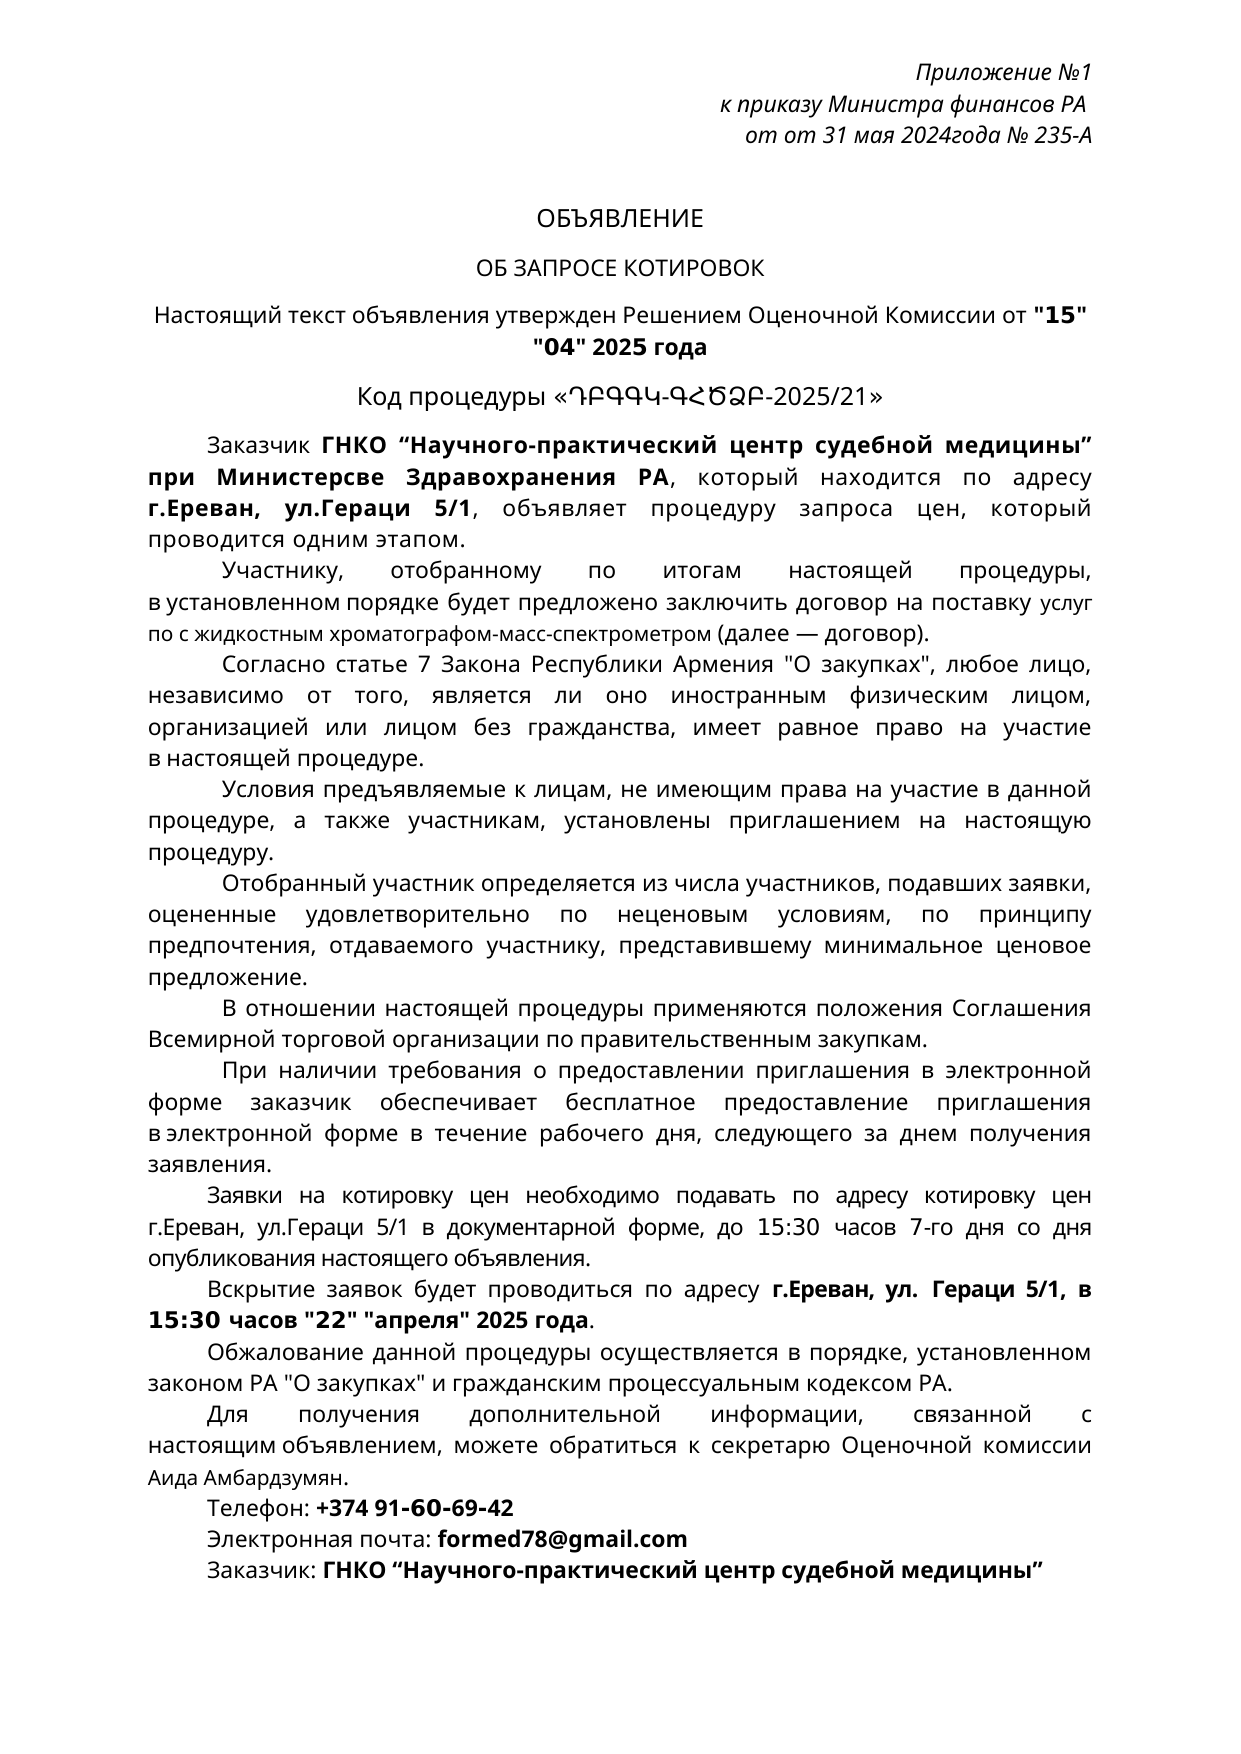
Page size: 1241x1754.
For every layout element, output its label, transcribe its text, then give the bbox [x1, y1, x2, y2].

text В отношении настоящей процедуры применяются положения Соглашения Всемирной торговой организации по правительственным закупкам. [148, 992, 1092, 1054]
text Заказчик ГНКО “Научного-практический центр судебной медицины” при Министерсве Здравохранения РА, который находится по адресу г.Ереван, ул.Гераци 5/1, объявляет процедуру запроса цен, который проводится одним этапом. [148, 429, 1092, 554]
text к приказу Министра финансов РА от от 31 мая 2024года № 235-A [148, 87, 1092, 150]
text Заявки на котировку цен необходимо подавать по адресу котировку цен г.Ереван, ул.Гераци 5/1 в документарной форме, до 15:30 часов 7-го дня со дня опубликования настоящего объявления. [148, 1179, 1092, 1273]
text Телефон: +374 91-60-69-42 [148, 1492, 1092, 1523]
text При наличии требования о предоставлении приглашения в электронной форме заказчик обеспечивает бесплатное предоставление приглашения в электронной форме в течение рабочего дня, следующего за днем получения заявления. [148, 1054, 1092, 1179]
text Электронная почта: formed78@gmail.com [148, 1523, 1092, 1554]
text Для получения дополнительной информации, связанной с настоящим объявлением, можете обратиться к секретарю Оценочной комиссии Аида Амбардзумян. [148, 1398, 1092, 1492]
text Код процедуры «ԴԲԳԳԿ-ԳՀԾՁԲ-2025/21» [148, 378, 1092, 413]
text Условия предъявляемые к лицам, не имеющим права на участие в данной процедуре, а также участникам, установлены приглашением на настоящую процедуру. [148, 773, 1092, 867]
text Вскрытие заявок будет проводиться по адресу г.Ереван, ул. Гераци 5/1, в 15:30 часов "22" "апреля" 2025 года. [148, 1273, 1092, 1336]
text Участнику, отобранному по итогам настоящей процедуры, в установленном порядке будет предложено заключить договор на поставку услуг по с жидкостным хроматографом-масс-спектрометром (далее — договор). [148, 554, 1092, 648]
text ОБ ЗАПРОСЕ КОТИРОВОК [148, 251, 1092, 283]
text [148, 1554, 1092, 1586]
text Приложение №1 [148, 56, 1092, 87]
text ОБЪЯВЛЕНИЕ [148, 201, 1092, 235]
text Настоящий текст объявления утвержден Решением Оценочной Комиссии от "15" "04" 2025 года [148, 299, 1092, 362]
text Отобранный участник определяется из числа участников, подавших заявки, оцененные удовлетворительно по неценовым условиям, по принципу предпочтения, отдаваемого участнику, представившему минимальное ценовое предложение. [148, 867, 1092, 992]
text Обжалование данной процедуры осуществляется в порядке, установленном законом РА "О закупках" и гражданским процессуальным кодексом РА. [148, 1336, 1092, 1398]
text Согласно статье 7 Закона Республики Армения "О закупках", любое лицо, независимо от того, является ли оно иностранным физическим лицом, организацией или лицом без гражданства, имеет равное право на участие в настоящей процедуре. [148, 648, 1092, 773]
